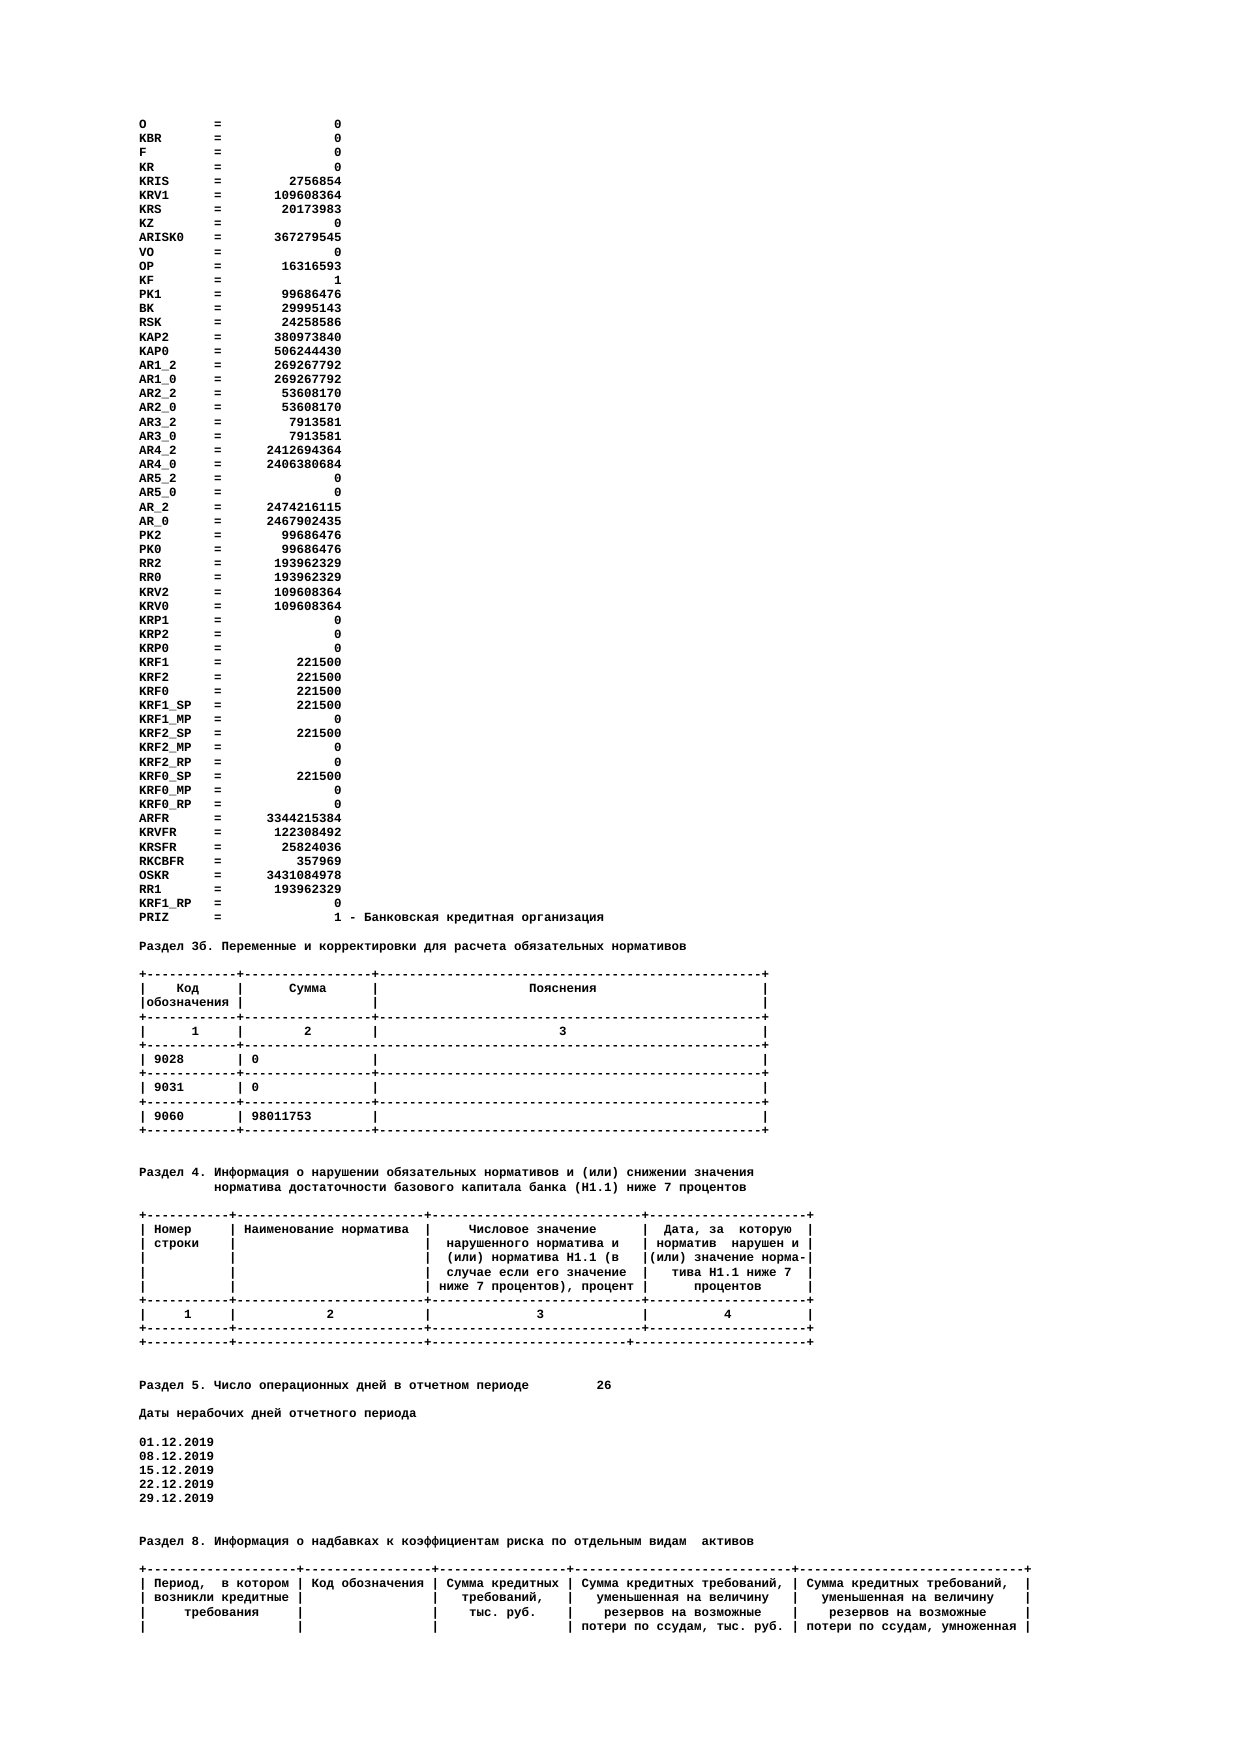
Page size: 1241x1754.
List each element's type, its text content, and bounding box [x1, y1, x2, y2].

text KZ = 0 [139, 217, 1101, 231]
text 29.12.2019 [139, 1492, 1101, 1506]
text AR2_2 = 53608170 [139, 387, 1101, 401]
text KRF0 = 221500 [139, 685, 1101, 699]
text +-----------+-------------------------+----------------------------+---------------------+ [139, 1322, 1101, 1336]
text PRIZ = 1 - Банковская кредитная организация [139, 911, 1101, 926]
text KRF2_MP = 0 [139, 741, 1101, 756]
text KRF1 = 221500 [139, 656, 1101, 671]
text KRP1 = 0 [139, 614, 1101, 628]
text AR5_0 = 0 [139, 486, 1101, 501]
text AR5_2 = 0 [139, 472, 1101, 486]
text OSKR = 3431084978 [139, 869, 1101, 883]
text AR_2 = 2474216115 [139, 501, 1101, 515]
text PK1 = 99686476 [139, 288, 1101, 302]
text AR2_0 = 53608170 [139, 401, 1101, 416]
text AR4_2 = 2412694364 [139, 444, 1101, 458]
text KBR = 0 [139, 132, 1101, 146]
text AR3_2 = 7913581 [139, 416, 1101, 430]
text AR1_0 = 269267792 [139, 373, 1101, 387]
text OP = 16316593 [139, 260, 1101, 274]
text Даты нерабочих дней отчетного периода [139, 1407, 1101, 1421]
text | | | (или) норматива Н1.1 (в |(или) значение норма-| [139, 1251, 1101, 1266]
text KF = 1 [139, 274, 1101, 288]
text | Период, в котором | Код обозначения | Сумма кредитных | Сумма кредитных требований, | Сумма кредитных требований, | [139, 1577, 1101, 1591]
text 22.12.2019 [139, 1478, 1101, 1492]
text Раздел 4. Информация о нарушении обязательных нормативов и (или) снижении значения [139, 1166, 1101, 1181]
text +------------+-----------------+---------------------------------------------------+ [139, 1096, 1101, 1110]
text | Код | Сумма | Пояснения | [139, 982, 1101, 996]
text | | | | потери по ссудам, тыс. руб. | потери по ссудам, умноженная | [139, 1620, 1101, 1634]
text +-----------+-------------------------+--------------------------+-----------------------+ [139, 1336, 1101, 1351]
text | Номер | Наименование норматива | Числовое значение | Дата, за которую | [139, 1223, 1101, 1237]
text ARISK0 = 367279545 [139, 231, 1101, 246]
text AR3_0 = 7913581 [139, 430, 1101, 444]
text KRV1 = 109608364 [139, 189, 1101, 203]
text | строки | | нарушенного норматива и | норматив нарушен и | [139, 1237, 1101, 1251]
text RKCBFR = 357969 [139, 855, 1101, 869]
text RR0 = 193962329 [139, 571, 1101, 586]
text KRF1_MP = 0 [139, 713, 1101, 727]
text | | | ниже 7 процентов), процент | процентов | [139, 1280, 1101, 1294]
text 15.12.2019 [139, 1464, 1101, 1478]
text KRVFR = 122308492 [139, 826, 1101, 841]
text PK2 = 99686476 [139, 529, 1101, 543]
text KRF2_SP = 221500 [139, 727, 1101, 741]
text | 1 | 2 | 3 | [139, 1025, 1101, 1039]
text KRP2 = 0 [139, 628, 1101, 642]
text | 1 | 2 | 3 | 4 | [139, 1308, 1101, 1322]
text KRF2_RP = 0 [139, 756, 1101, 770]
text KRSFR = 25824036 [139, 841, 1101, 855]
text +------------+-----------------+---------------------------------------------------+ [139, 1067, 1101, 1081]
text RSK = 24258586 [139, 316, 1101, 331]
text +------------+-----------------+---------------------------------------------------+ [139, 1011, 1101, 1025]
text +------------+---------------------------------------------------------------------+ [139, 1039, 1101, 1053]
text 08.12.2019 [139, 1450, 1101, 1464]
text KRF0_SP = 221500 [139, 770, 1101, 784]
text | возникли кредитные | | требований, | уменьшенная на величину | уменьшенная на величину | [139, 1591, 1101, 1606]
text Раздел 8. Информация о надбавках к коэффициентам риска по отдельным видам активов [139, 1535, 1101, 1549]
text Раздел 5. Число операционных дней в отчетном периоде 26 [139, 1379, 1101, 1393]
text норматива достаточности базового капитала банка (Н1.1) ниже 7 процентов [139, 1181, 1101, 1195]
text Раздел 3б. Переменные и корректировки для расчета обязательных нормативов [139, 940, 1101, 954]
text KR = 0 [139, 161, 1101, 175]
text KRF1_SP = 221500 [139, 699, 1101, 713]
text +-----------+-------------------------+----------------------------+---------------------+ [139, 1209, 1101, 1223]
text AR4_0 = 2406380684 [139, 458, 1101, 472]
text AR1_2 = 269267792 [139, 359, 1101, 373]
text ARFR = 3344215384 [139, 812, 1101, 826]
text KRF1_RP = 0 [139, 897, 1101, 911]
text KRF2 = 221500 [139, 671, 1101, 685]
text KRIS = 2756854 [139, 175, 1101, 189]
text | 9028 | 0 | | [139, 1053, 1101, 1067]
text AR_0 = 2467902435 [139, 515, 1101, 529]
text BK = 29995143 [139, 302, 1101, 316]
text KRF0_RP = 0 [139, 798, 1101, 812]
text RR1 = 193962329 [139, 883, 1101, 897]
text PK0 = 99686476 [139, 543, 1101, 557]
text |обозначения | | | [139, 996, 1101, 1011]
text KRP0 = 0 [139, 642, 1101, 656]
text KRV2 = 109608364 [139, 586, 1101, 600]
text KAP0 = 506244430 [139, 345, 1101, 359]
text +--------------------+-----------------+-----------------+-----------------------------+------------------------------+ [139, 1563, 1101, 1577]
text +------------+-----------------+---------------------------------------------------+ [139, 1124, 1101, 1138]
text | 9031 | 0 | | [139, 1081, 1101, 1096]
text VO = 0 [139, 246, 1101, 260]
text KRS = 20173983 [139, 203, 1101, 217]
text RR2 = 193962329 [139, 557, 1101, 571]
text | 9060 | 98011753 | | [139, 1110, 1101, 1124]
text KRF0_MP = 0 [139, 784, 1101, 798]
text | требования | | тыс. руб. | резервов на возможные | резервов на возможные | [139, 1606, 1101, 1620]
text KRV0 = 109608364 [139, 600, 1101, 614]
text KAP2 = 380973840 [139, 331, 1101, 345]
text 01.12.2019 [139, 1436, 1101, 1450]
text F = 0 [139, 146, 1101, 161]
text +------------+-----------------+---------------------------------------------------+ [139, 968, 1101, 982]
text | | | случае если его значение | тива Н1.1 ниже 7 | [139, 1266, 1101, 1280]
text +-----------+-------------------------+----------------------------+---------------------+ [139, 1294, 1101, 1308]
text O = 0 [139, 118, 1101, 132]
